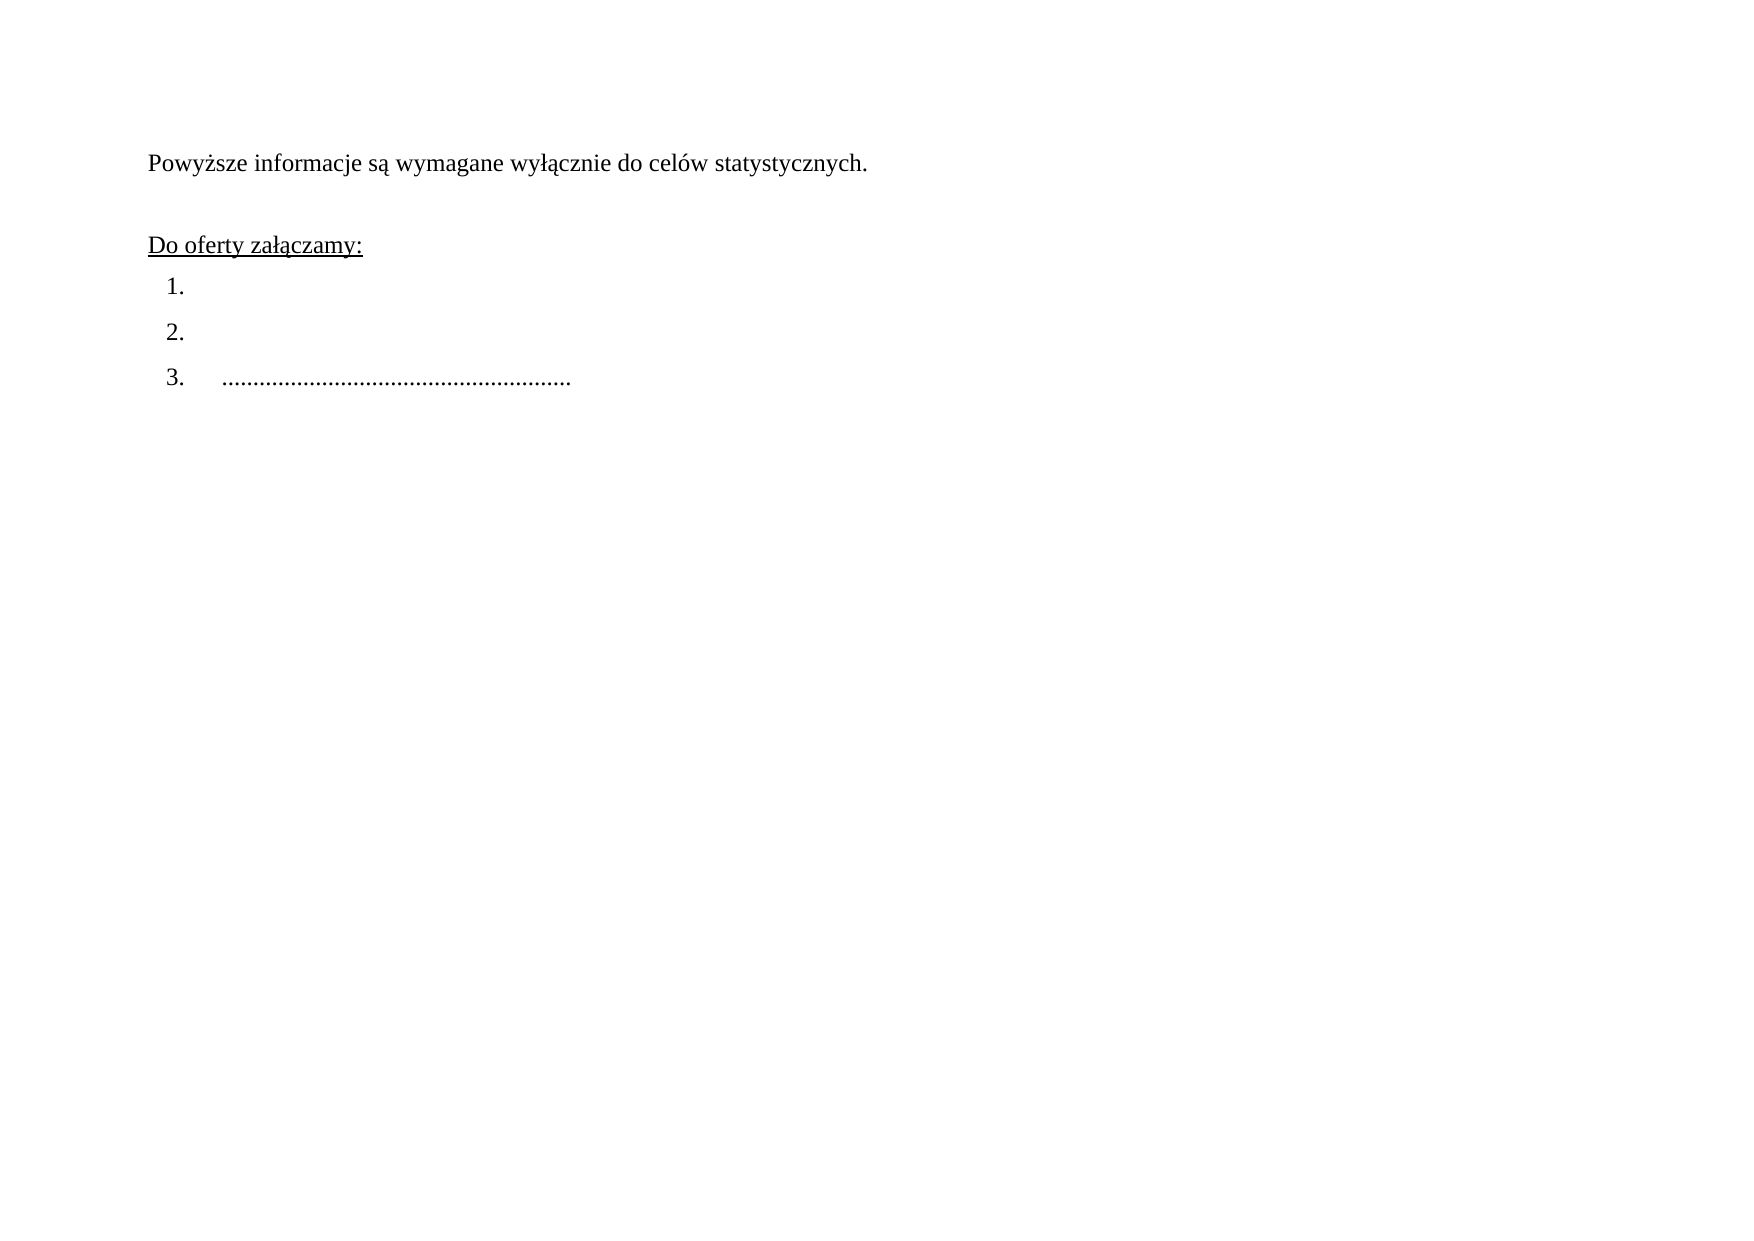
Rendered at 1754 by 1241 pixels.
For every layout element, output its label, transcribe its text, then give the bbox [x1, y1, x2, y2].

text Powyższe informacje są wymagane wyłącznie do celów statystycznych. [148, 148, 1606, 176]
text Do oferty załączamy: [148, 230, 1606, 259]
list ........................................................ [184, 362, 1606, 391]
